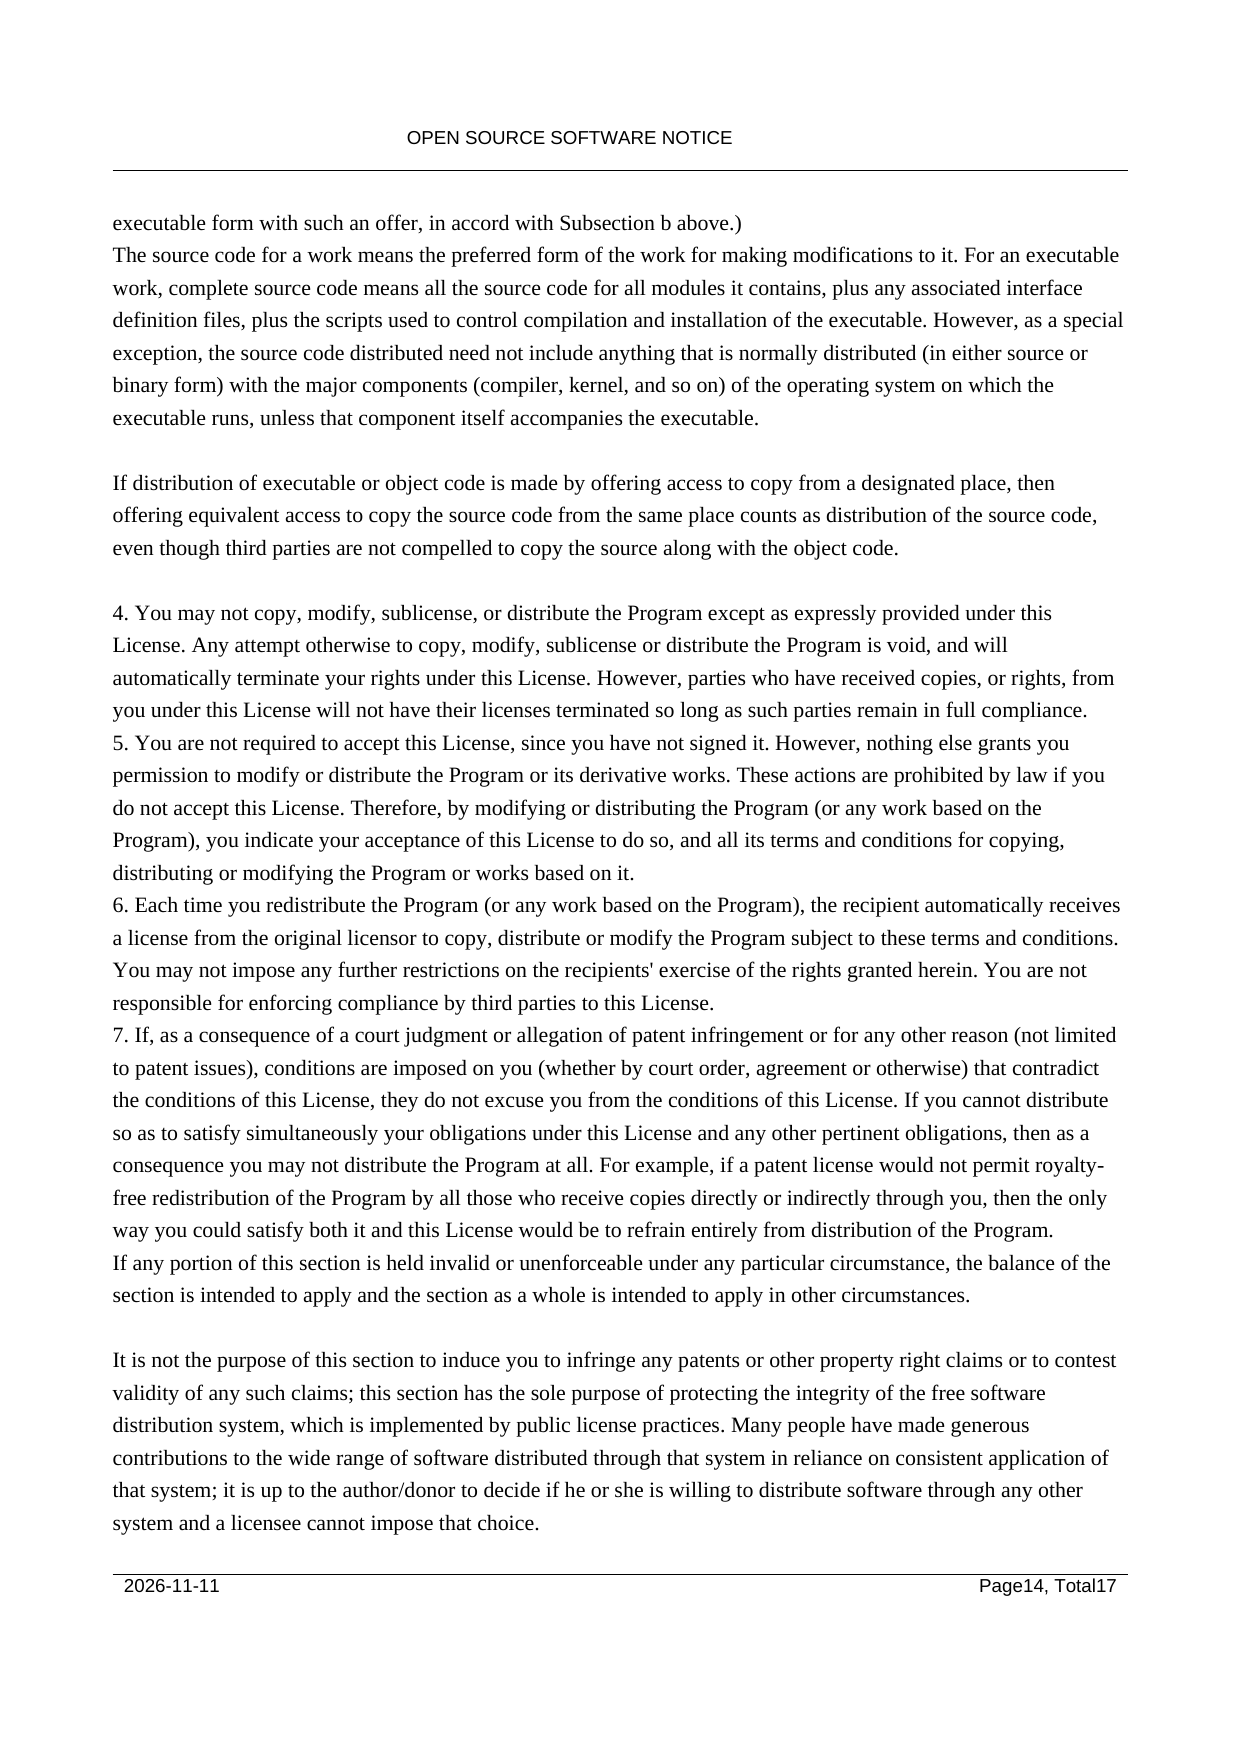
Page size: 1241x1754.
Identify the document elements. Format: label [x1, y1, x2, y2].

text [112, 206, 1128, 1539]
